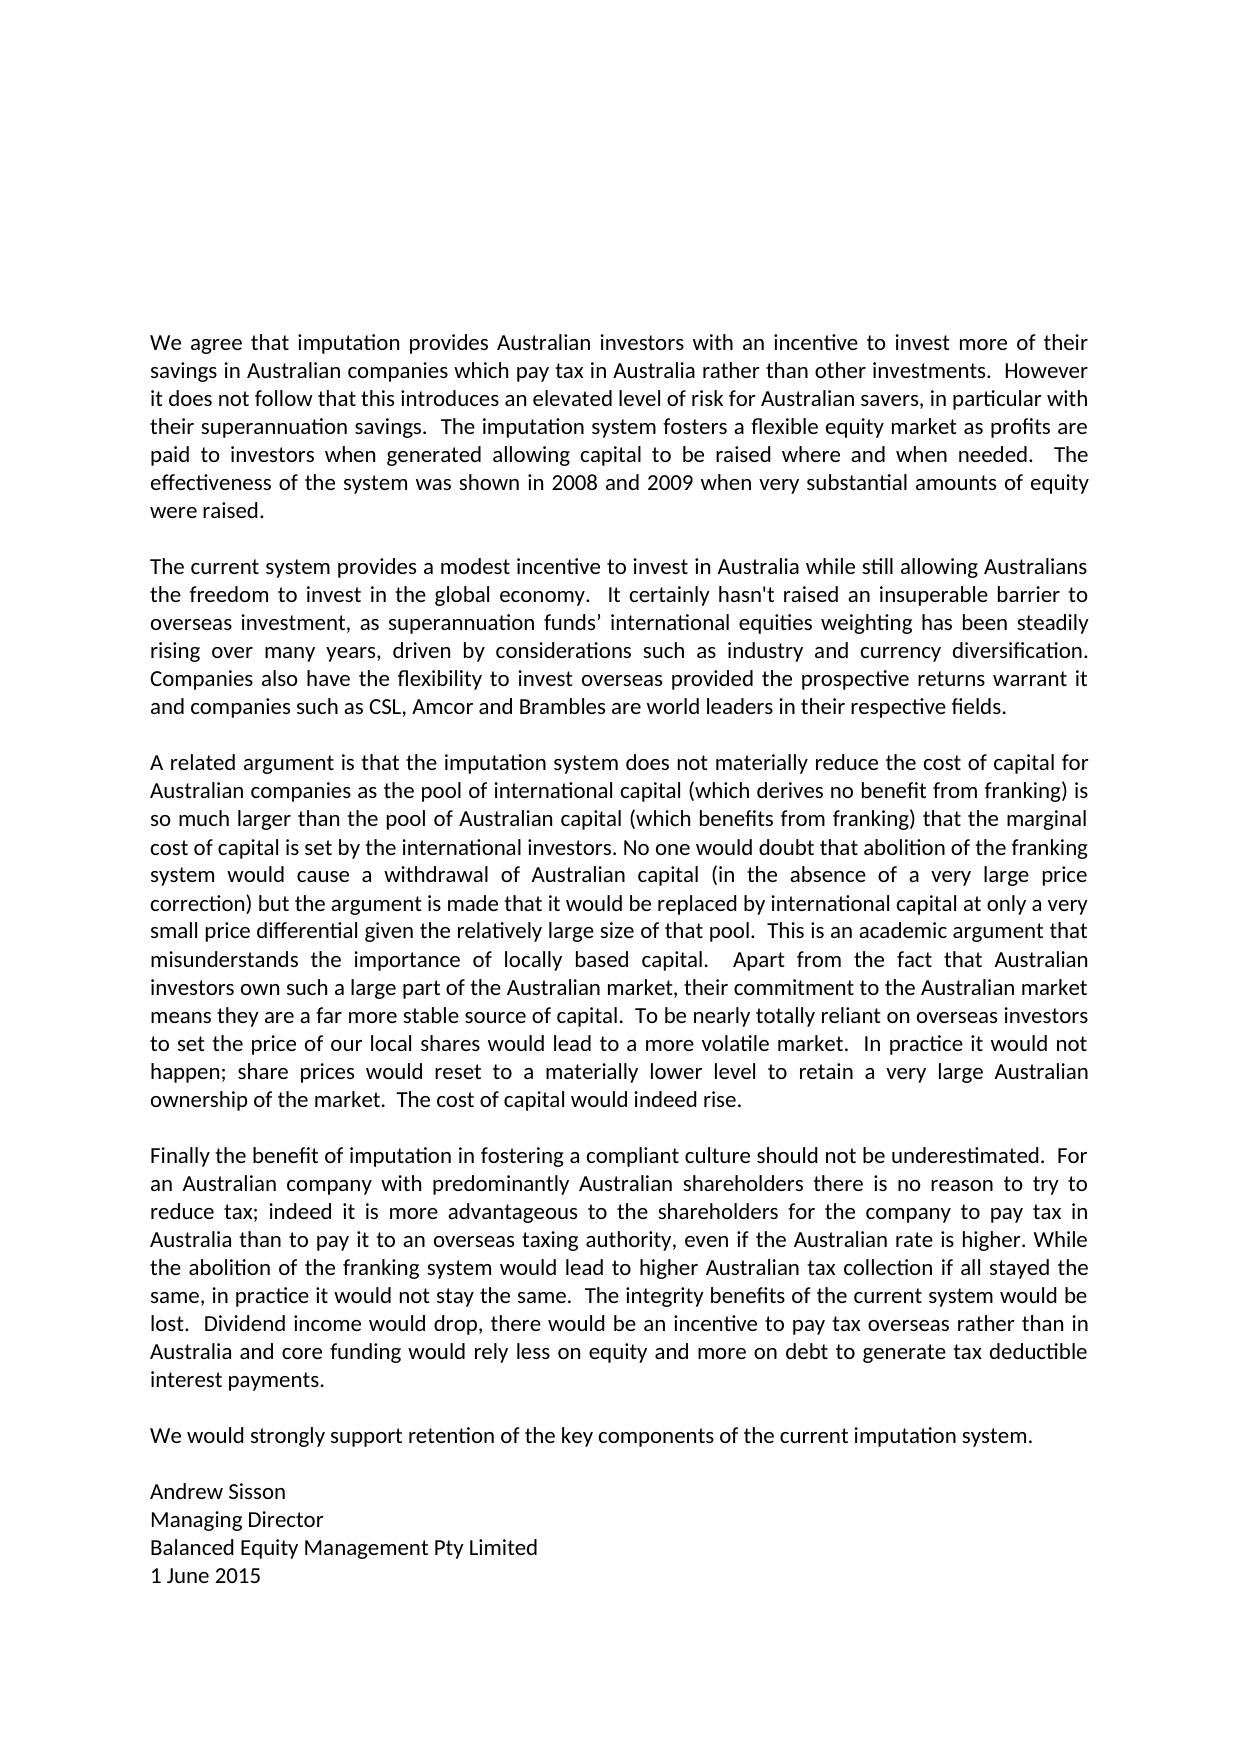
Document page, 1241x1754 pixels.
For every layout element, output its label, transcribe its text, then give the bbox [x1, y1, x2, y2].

text The current system provides a modest incentive to invest in Australia while still allowing Australians the freedom to invest in the global economy. It certainly hasn't raised an insuperable barrier to overseas investment, as superannuation funds’ international equities weighting has been steadily rising over many years, driven by considerations such as industry and currency diversification. Companies also have the flexibility to invest overseas provided the prospective returns warrant it and companies such as CSL, Amcor and Brambles are world leaders in their respective fields. [150, 552, 1090, 721]
text Balanced Equity Management Pty Limited [150, 1533, 1090, 1561]
text 1 June 2015 [150, 1561, 1090, 1589]
text A related argument is that the imputation system does not materially reduce the cost of capital for Australian companies as the pool of international capital (which derives no benefit from franking) is so much larger than the pool of Australian capital (which benefits from franking) that the marginal cost of capital is set by the international investors. No one would doubt that abolition of the franking system would cause a withdrawal of Australian capital (in the absence of a very large price correction) but the argument is made that it would be replaced by international capital at only a very small price differential given the relatively large size of that pool. This is an academic argument that misunderstands the importance of locally based capital. Apart from the fact that Australian investors own such a large part of the Australian market, their commitment to the Australian market means they are a far more stable source of capital. To be nearly totally reliant on overseas investors to set the price of our local shares would lead to a more volatile market. In practice it would not happen; share prices would reset to a materially lower level to retain a very large Australian ownership of the market. The cost of capital would indeed rise. [150, 748, 1090, 1113]
text Finally the benefit of imputation in fostering a compliant culture should not be underestimated. For an Australian company with predominantly Australian shareholders there is no reason to try to reduce tax; indeed it is more advantageous to the shareholders for the company to pay tax in Australia than to pay it to an overseas taxing authority, even if the Australian rate is higher. While the abolition of the franking system would lead to higher Australian tax collection if all stayed the same, in practice it would not stay the same. The integrity benefits of the current system would be lost. Dividend income would drop, there would be an incentive to pay tax overseas rather than in Australia and core funding would rely less on equity and more on debt to generate tax deductible interest payments. [150, 1141, 1090, 1393]
text We would strongly support retention of the key components of the current imputation system. [150, 1421, 1090, 1449]
text Managing Director [150, 1505, 1090, 1533]
text We agree that imputation provides Australian investors with an incentive to invest more of their savings in Australian companies which pay tax in Australia rather than other investments. However it does not follow that this introduces an elevated level of risk for Australian savers, in particular with their superannuation savings. The imputation system fosters a flexible equity market as profits are paid to investors when generated allowing capital to be raised where and when needed. The effectiveness of the system was shown in 2008 and 2009 when very substantial amounts of equity were raised. [150, 328, 1090, 524]
text Andrew Sisson [150, 1477, 1090, 1505]
